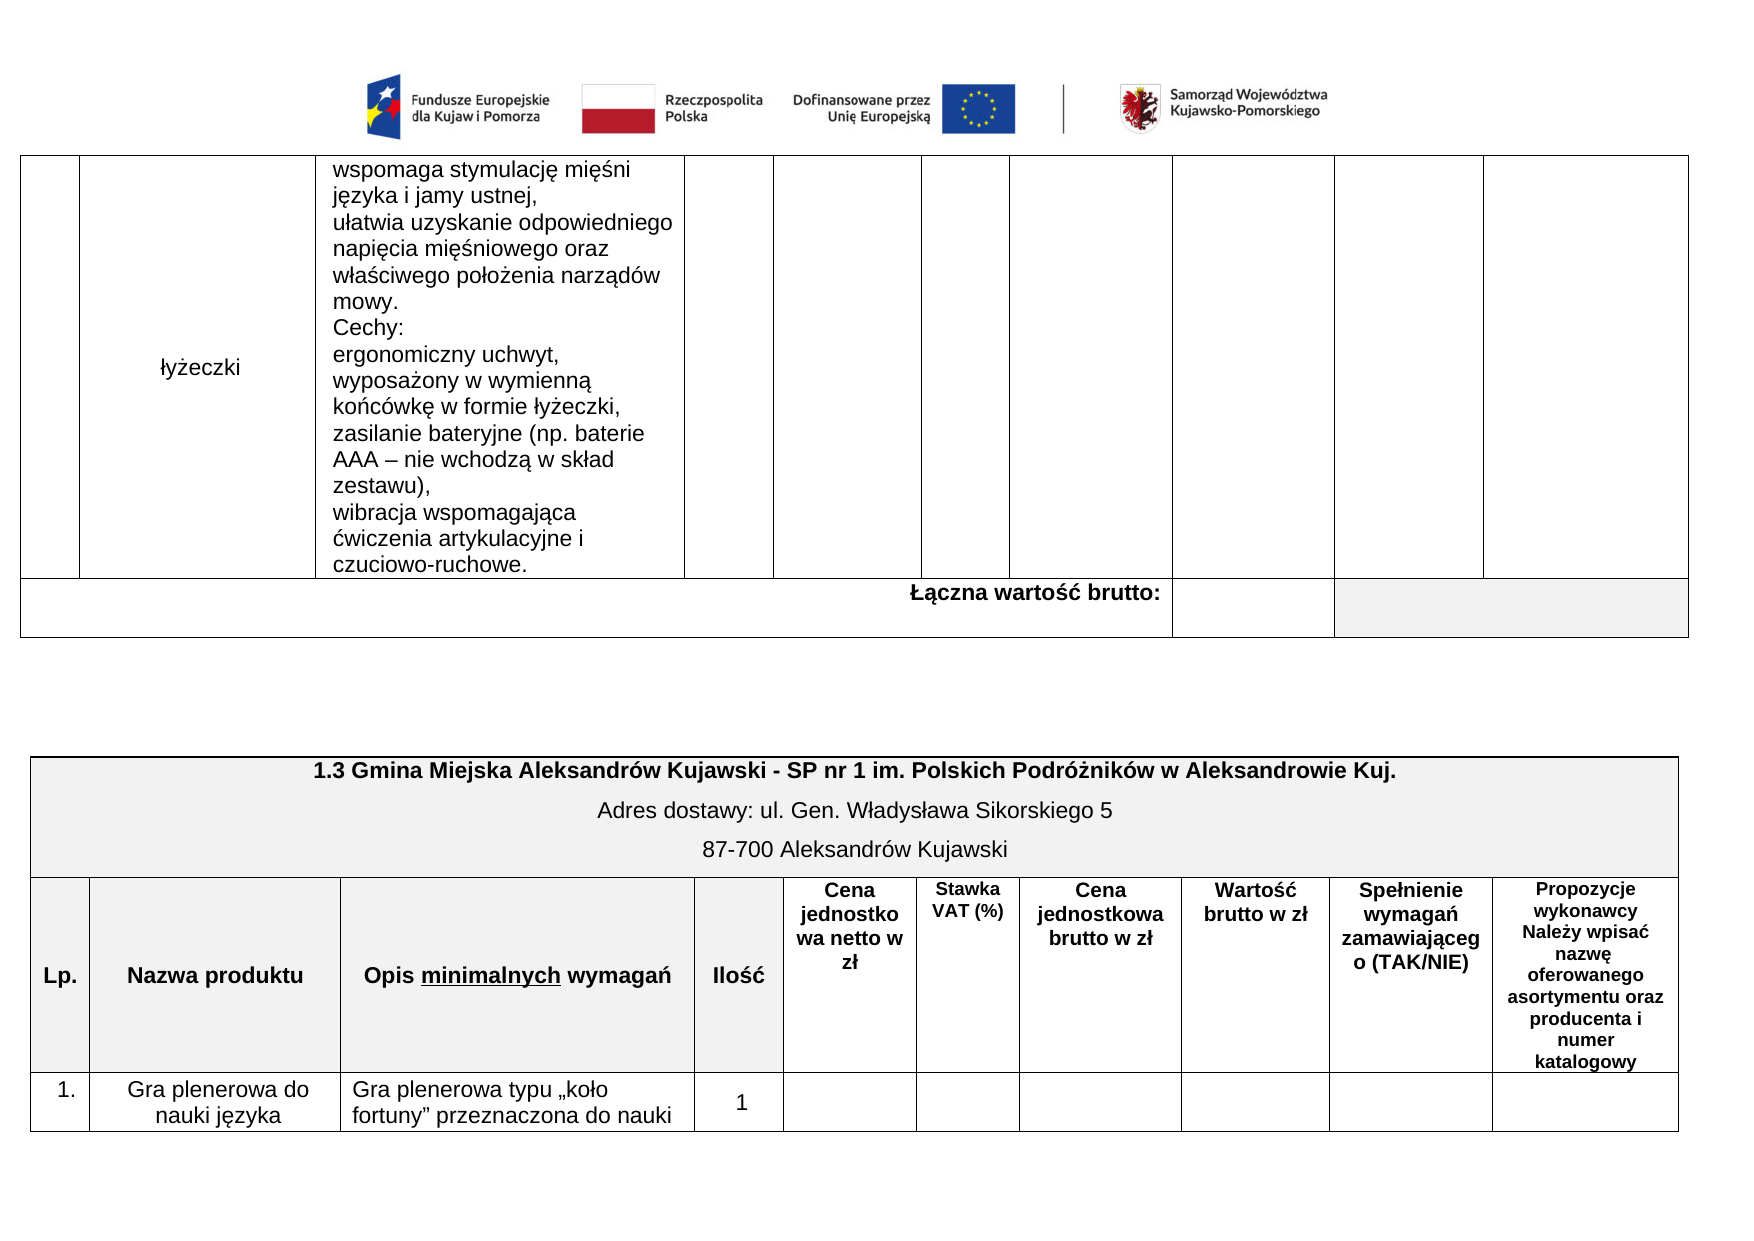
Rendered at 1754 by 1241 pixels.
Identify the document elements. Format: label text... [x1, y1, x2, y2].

table_cell [1335, 156, 1483, 578]
table_cell 1 [685, 156, 773, 578]
table_cell Łączna wartość brutto: [21, 579, 1172, 637]
table_cell [1493, 1073, 1678, 1131]
table_cell Nazwa produktu [90, 878, 340, 1072]
table_cell Opis minimalnych wymagań [341, 878, 694, 1072]
table_cell [1020, 1073, 1181, 1131]
table_cell [917, 1073, 1019, 1131]
table_cell Propozycje wykonawcy Należy wpisać nazwę oferowanego asortymentu oraz producenta i numer katalogowy [1493, 878, 1678, 1072]
table_cell Cena jednostkowa netto w zł [784, 878, 916, 1072]
table_cell 1 [695, 1073, 783, 1131]
table_cell [21, 156, 79, 578]
table_header 1.3 Gmina Miejska Aleksandrów Kujawski - SP nr 1 im. Polskich Podróżników w Aleksandrowie Kuj. Adres dostawy: ul. Gen. Władysława Sikorskiego 5 87-700 Aleksandrów Kujawski [31, 758, 1678, 877]
table_cell [922, 156, 1009, 578]
table_cell [784, 1073, 916, 1131]
table_cell [1335, 579, 1688, 637]
table_cell Cena jednostkowa brutto w zł [1020, 878, 1181, 1072]
table_cell [1330, 1073, 1492, 1131]
table_cell Spełnienie wymagań zamawiającego (TAK/NIE) [1330, 878, 1492, 1072]
picture [351, 59, 1359, 155]
table_cell Lp. [31, 878, 89, 1072]
table_cell Ilość [695, 878, 783, 1072]
table_cell [1173, 579, 1334, 637]
table_cell Stawka VAT (%) [917, 878, 1019, 1072]
table_cell [31, 1073, 89, 1131]
table_cell [1484, 156, 1688, 578]
table_cell [1010, 156, 1172, 578]
table_cell [1182, 1073, 1329, 1131]
table_cell [1173, 156, 1334, 578]
table_cell Wibrator logopedyczny z nasadką w kształcie łyżeczki [80, 156, 315, 578]
table_cell Wartość brutto w zł [1182, 878, 1329, 1072]
table_cell [774, 156, 921, 578]
